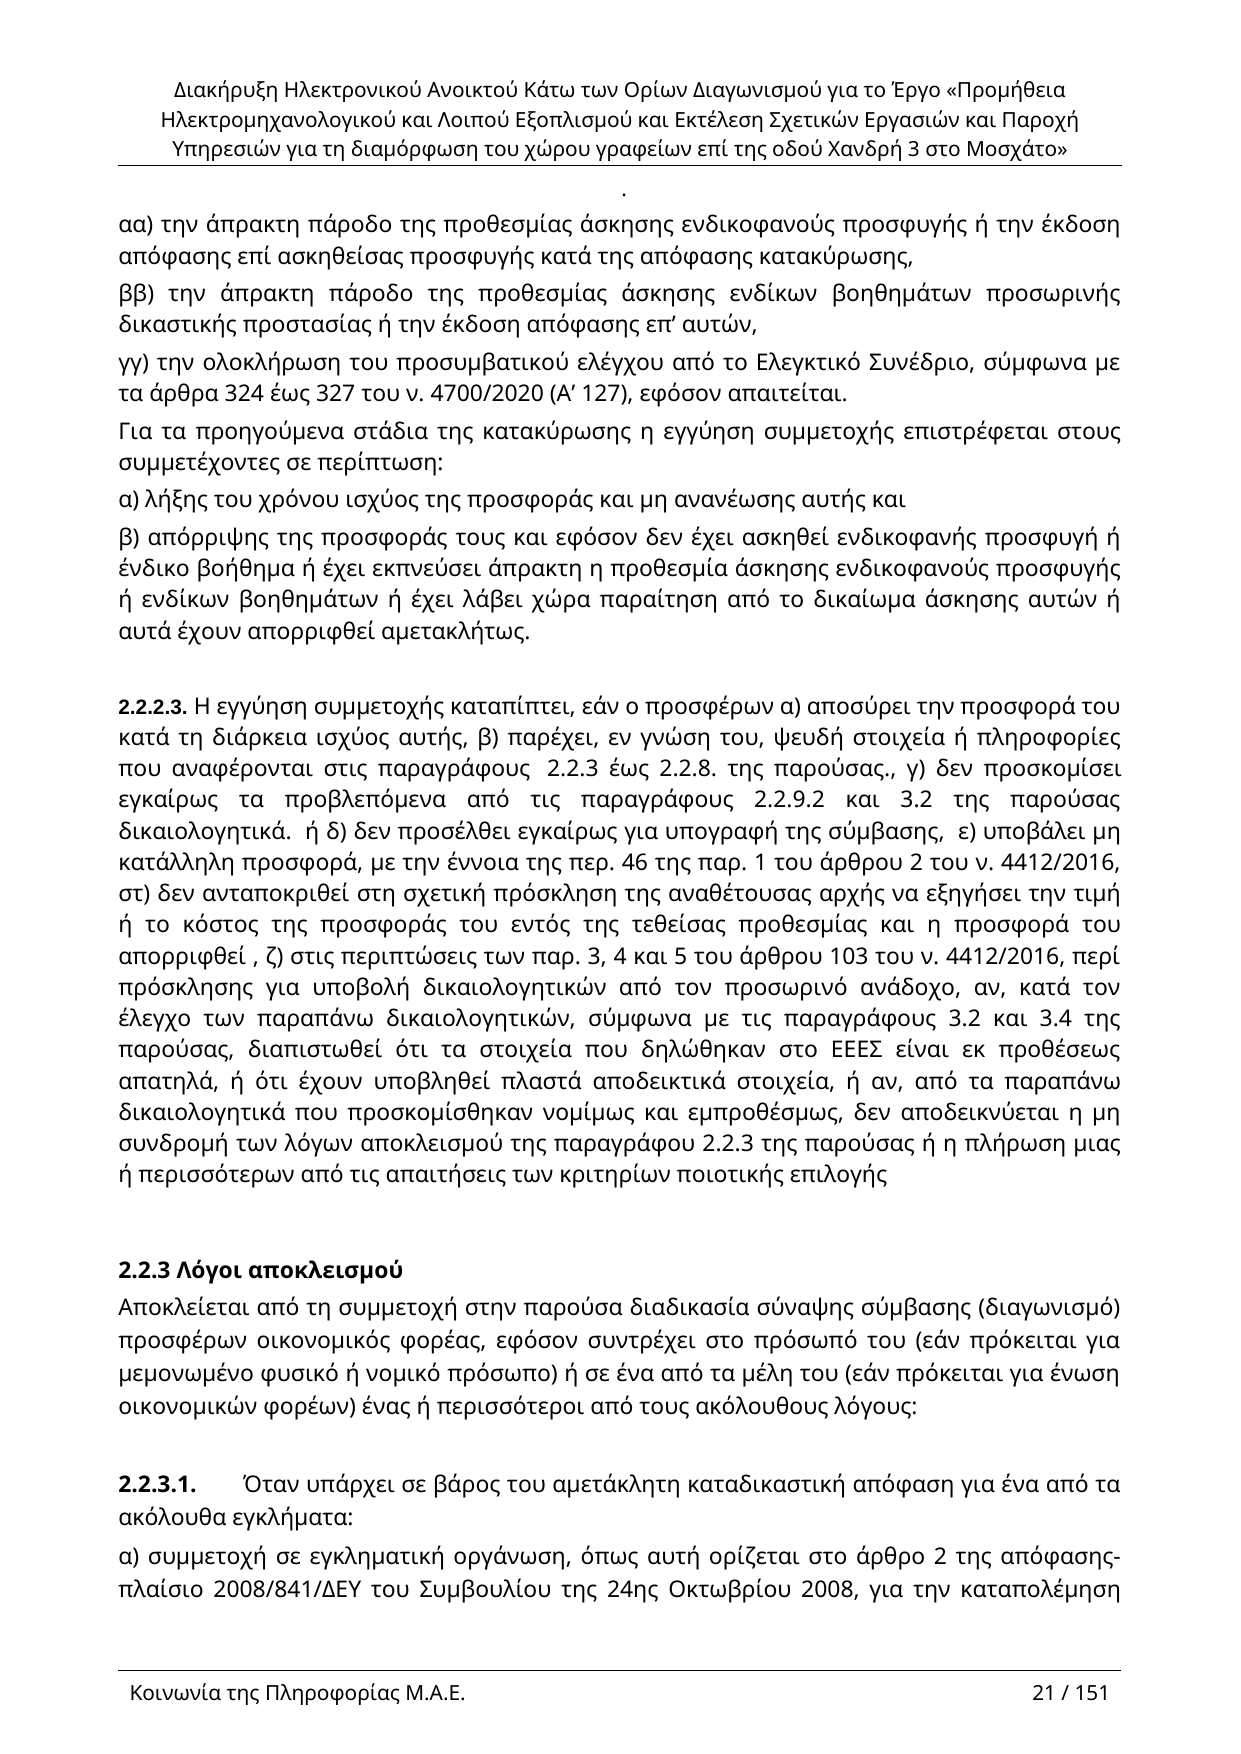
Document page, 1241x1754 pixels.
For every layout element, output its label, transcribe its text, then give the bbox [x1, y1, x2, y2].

text αα) την άπρακτη πάροδο της προθεσμίας άσκησης ενδικοφανούς προσφυγής ή την έκδοση απόφασης επί ασκηθείσας προσφυγής κατά της απόφασης κατακύρωσης, [118, 208, 1122, 271]
text α) λήξης του χρόνου ισχύος της προσφοράς και μη ανανέωσης αυτής και [118, 483, 1122, 515]
list Όταν υπάρχει σε βάρος του αμετάκλητη καταδικαστική απόφαση για ένα από τα ακόλουθα εγκλήματα: [118, 1468, 1122, 1532]
text Αποκλείεται από τη συμμετοχή στην παρούσα διαδικασία σύναψης σύμβασης (διαγωνισμό) προσφέρων οικονομικός φορέας, εφόσον συντρέχει στο πρόσωπό του (εάν πρόκειται για μεμονωμένο φυσικό ή νομικό πρόσωπο) ή σε ένα από τα μέλη του (εάν πρόκειται για ένωση οικονομικών φορέων) ένας ή περισσότεροι από τους ακόλουθους λόγους: [118, 1291, 1122, 1421]
text β) απόρριψης της προσφοράς τους και εφόσον δεν έχει ασκηθεί ενδικοφανής προσφυγή ή ένδικο βοήθημα ή έχει εκπνεύσει άπρακτη η προθεσμία άσκησης ενδικοφανούς προσφυγής ή ενδίκων βοηθημάτων ή έχει λάβει χώρα παραίτηση από το δικαίωμα άσκησης αυτών ή αυτά έχουν απορριφθεί αμετακλήτως. [118, 521, 1122, 646]
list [118, 1540, 1122, 1604]
text γγ) την ολοκλήρωση του προσυμβατικού ελέγχου από το Ελεγκτικό Συνέδριο, σύμφωνα με τα άρθρα 324 έως 327 του ν. 4700/2020 (Α’ 127), εφόσον απαιτείται. [118, 346, 1122, 408]
text 2.2.2.3. Η εγγύηση συμμετοχής καταπίπτει, εάν ο προσφέρων α) αποσύρει την προσφορά του κατά τη διάρκεια ισχύος αυτής, β) παρέχει, εν γνώση του, ψευδή στοιχεία ή πληροφορίες που αναφέρονται στις παραγράφους 2.2.3 έως 2.2.8. της παρούσας., γ) δεν προσκομίσει εγκαίρως τα προβλεπόμενα από τις παραγράφους 2.2.9.2 και 3.2 της παρούσας δικαιολογητικά. ή δ) δεν προσέλθει εγκαίρως για υπογραφή της σύμβασης, ε) υποβάλει μη κατάλληλη προσφορά, με την έννοια της περ. 46 της παρ. 1 του άρθρου 2 του ν. 4412/2016, στ) δεν ανταποκριθεί στη σχετική πρόσκληση της αναθέτουσας αρχής να εξηγήσει την τιμή ή το κόστος της προσφοράς του εντός της τεθείσας προθεσμίας και η προσφορά του απορριφθεί , ζ) στις περιπτώσεις των παρ. 3, 4 και 5 του άρθρου 103 του ν. 4412/2016, περί πρόσκλησης για υποβολή δικαιολογητικών από τον προσωρινό ανάδοχο, αν, κατά τον έλεγχο των παραπάνω δικαιολογητικών, σύμφωνα με τις παραγράφους 3.2 και 3.4 της παρούσας, διαπιστωθεί ότι τα στοιχεία που δηλώθηκαν στο ΕΕΕΣ είναι εκ προθέσεως απατηλά, ή ότι έχουν υποβληθεί πλαστά αποδεικτικά στοιχεία, ή αν, από τα παραπάνω δικαιολογητικά που προσκομίσθηκαν νομίμως και εμπροθέσμως, δεν αποδεικνύεται η μη συνδρομή των λόγων αποκλεισμού της παραγράφου 2.2.3 της παρούσας ή η πλήρωση μιας ή περισσότερων από τις απαιτήσεις των κριτηρίων ποιοτικής επιλογής [118, 690, 1122, 1190]
text Για τα προηγούμενα στάδια της κατακύρωσης η εγγύηση συμμετοχής επιστρέφεται στους συμμετέχοντες σε περίπτωση: [118, 415, 1122, 477]
text ββ) την άπρακτη πάροδο της προθεσμίας άσκησης ενδίκων βοηθημάτων προσωρινής δικαστικής προστασίας ή την έκδοση απόφασης επ’ αυτών, [118, 277, 1122, 340]
subtitle 2.2.3 Λόγοι αποκλεισμού [118, 1254, 1122, 1285]
